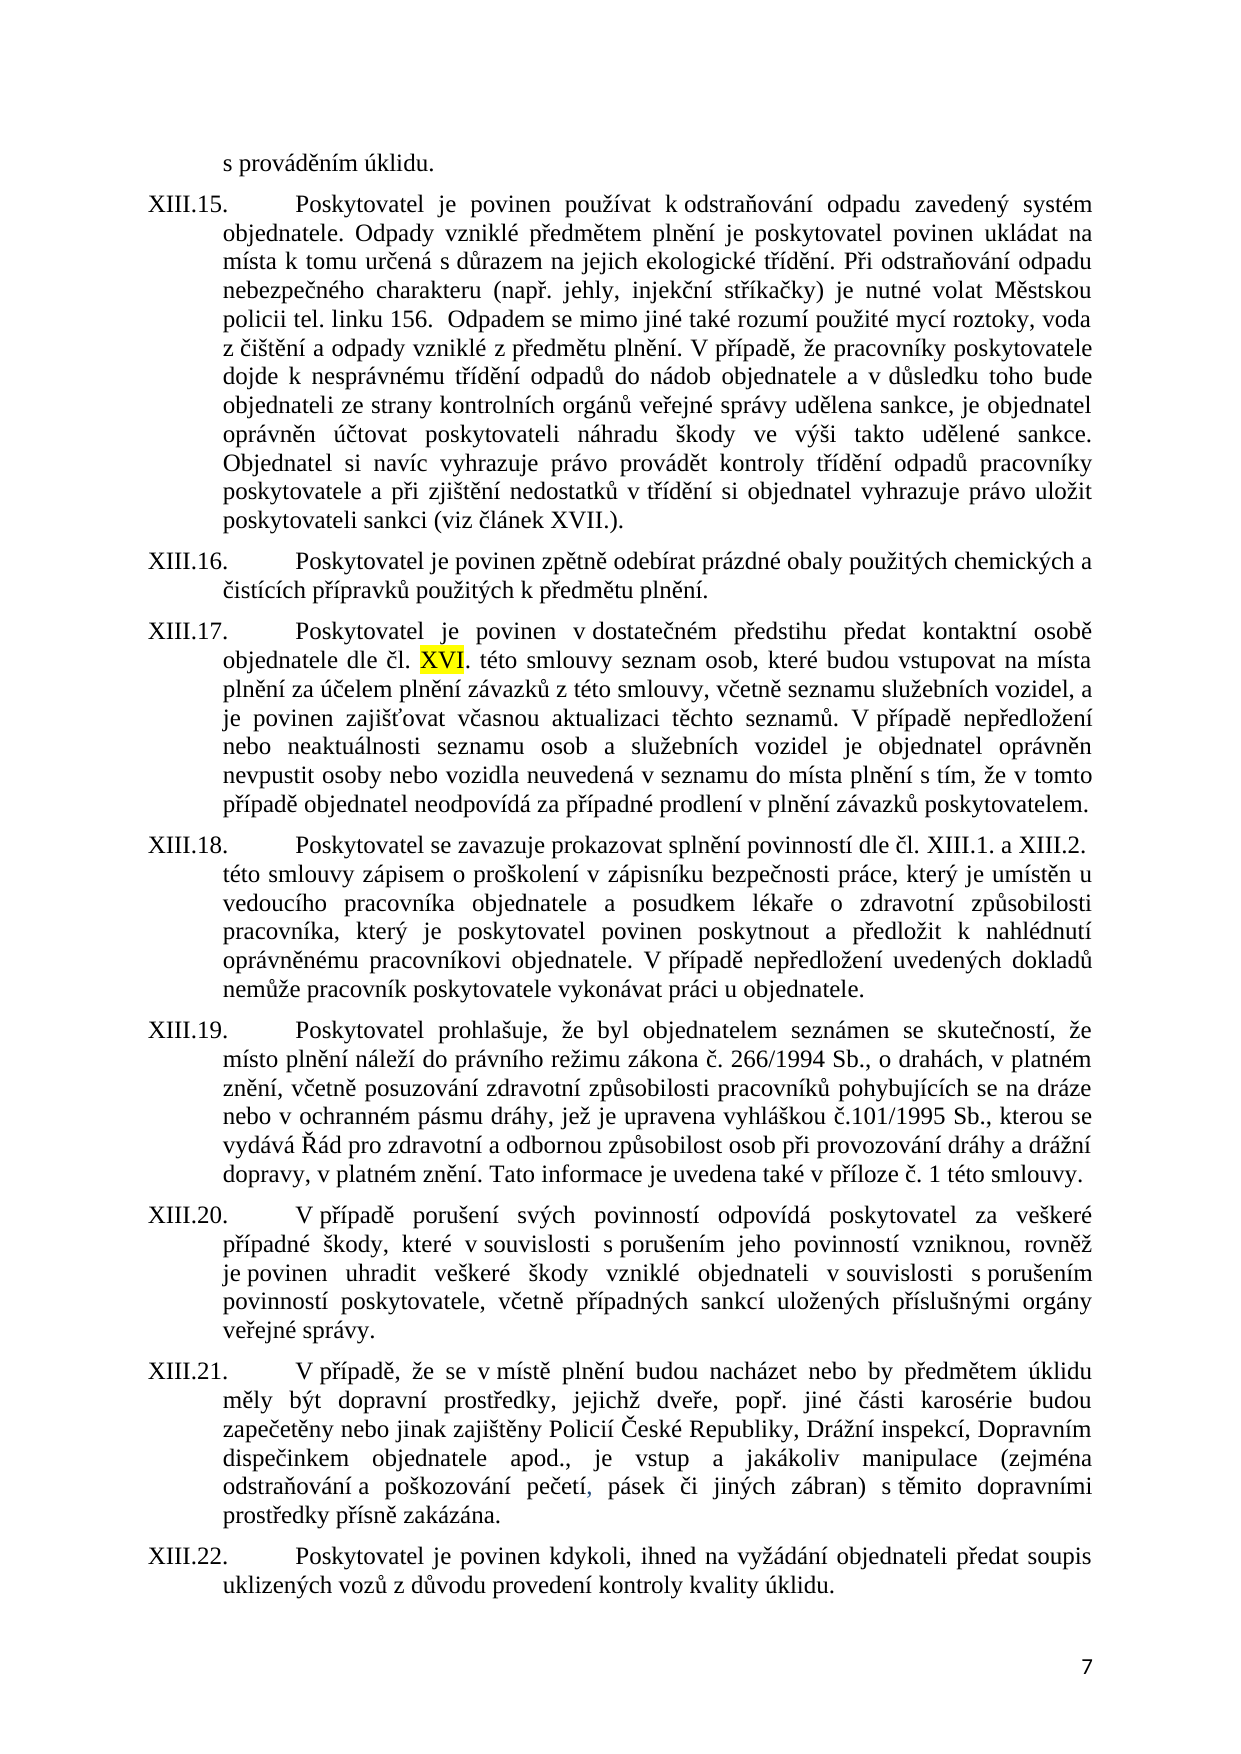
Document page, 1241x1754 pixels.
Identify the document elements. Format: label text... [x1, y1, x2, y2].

list Poskytovatel je povinen v dostatečném předstihu předat kontaktní osobě objednatele dle čl. XI. této smlouvy seznam osob, které budou vstupovat na místa plnění za účelem plnění závazků z této smlouvy, včetně seznamu služebních vozidel, a je povinen zajišťovat včasnou aktualizaci těchto seznamů. V případě nepředložení nebo neaktuálnosti seznamu osob a služebních vozidel je objednatel oprávněn nevpustit osoby nebo vozidla neuvedená v seznamu do místa plnění s tím, že v tomto případě objednatel neodpovídá za případné prodlení v plnění závazků poskytovatelem. [148, 616, 1093, 818]
list V případě, že se v místě plnění budou nacházet nebo by předmětem úklidu měly být dopravní prostředky, jejichž dveře, popř. jiné části karosérie budou zapečetěny nebo jinak zajištěny Policií České Republiky, Drážní inspekcí, Dopravním dispečinkem objednatele apod., je vstup a jakákoliv manipulace (zejména odstraňování a poškozování pečetí, pásek či jiných zábran) s těmito dopravními prostředky přísně zakázána. [148, 1356, 1093, 1529]
list Poskytovatel je povinen používat k odstraňování odpadu zavedený systém objednatele. Odpady vzniklé předmětem plnění je poskytovatel povinen ukládat na místa k tomu určená s důrazem na jejich ekologické třídění. Při odstraňování odpadu nebezpečného charakteru (např. jehly, injekční stříkačky) je nutné volat Městskou policii tel. linku 156. Odpadem se mimo jiné také rozumí použité mycí roztoky, voda z čištění a odpady vzniklé z předmětu plnění. V případě, že pracovníky poskytovatele dojde k nesprávnému třídění odpadů do nádob objednatele a v důsledku toho bude objednateli ze strany kontrolních orgánů veřejné správy udělena sankce, je objednatel oprávněn účtovat poskytovateli náhradu škody ve výši takto udělené sankce. Objednatel si navíc vyhrazuje právo provádět kontroly třídění odpadů pracovníky poskytovatele a při zjištění nedostatků v třídění si objednatel vyhrazuje právo uložit poskytovateli sankci (viz článek XII.). [148, 189, 1093, 534]
list Poskytovatel se zavazuje prokazovat splnění povinností dle čl. 8.1. a 8.2. této smlouvy zápisem o proškolení v zápisníku bezpečnosti práce, který je umístěn u vedoucího pracovníka objednatele a posudkem lékaře o zdravotní způsobilosti pracovníka, který je poskytovatel povinen poskytnout a předložit k nahlédnutí oprávněnému pracovníkovi objednatele. V případě nepředložení uvedených dokladů nemůže pracovník poskytovatele vykonávat práci u objednatele. [148, 830, 1093, 1003]
list Poskytovatel je povinen zpětně odebírat prázdné obaly použitých chemických a čistících přípravků použitých k předmětu plnění. [148, 546, 1093, 604]
list V případě porušení svých povinností odpovídá poskytovatel za veškeré případné škody, které v souvislosti s porušením jeho povinností vzniknou, rovněž je povinen uhradit veškeré škody vzniklé objednateli v souvislosti s porušením povinností poskytovatele, včetně případných sankcí uložených příslušnými orgány veřejné správy. [148, 1200, 1093, 1344]
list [148, 148, 1093, 176]
list Poskytovatel je povinen kdykoli, ihned na vyžádání objednateli předat soupis uklizených vozů z důvodu provedení kontroly kvality úklidu. [148, 1541, 1093, 1599]
list Poskytovatel prohlašuje, že byl objednatelem seznámen se skutečností, že místo plnění náleží do právního režimu zákona č. 266/1994 Sb., o drahách, v platném znění, včetně posuzování zdravotní způsobilosti pracovníků pohybujících se na dráze nebo v ochranném pásmu dráhy, jež je upravena vyhláškou č.101/1995 Sb., kterou se vydává Řád pro zdravotní a odbornou způsobilost osob při provozování dráhy a drážní dopravy, v platném znění. Tato informace je uvedena také v příloze č. 1 této smlouvy. [148, 1015, 1093, 1188]
